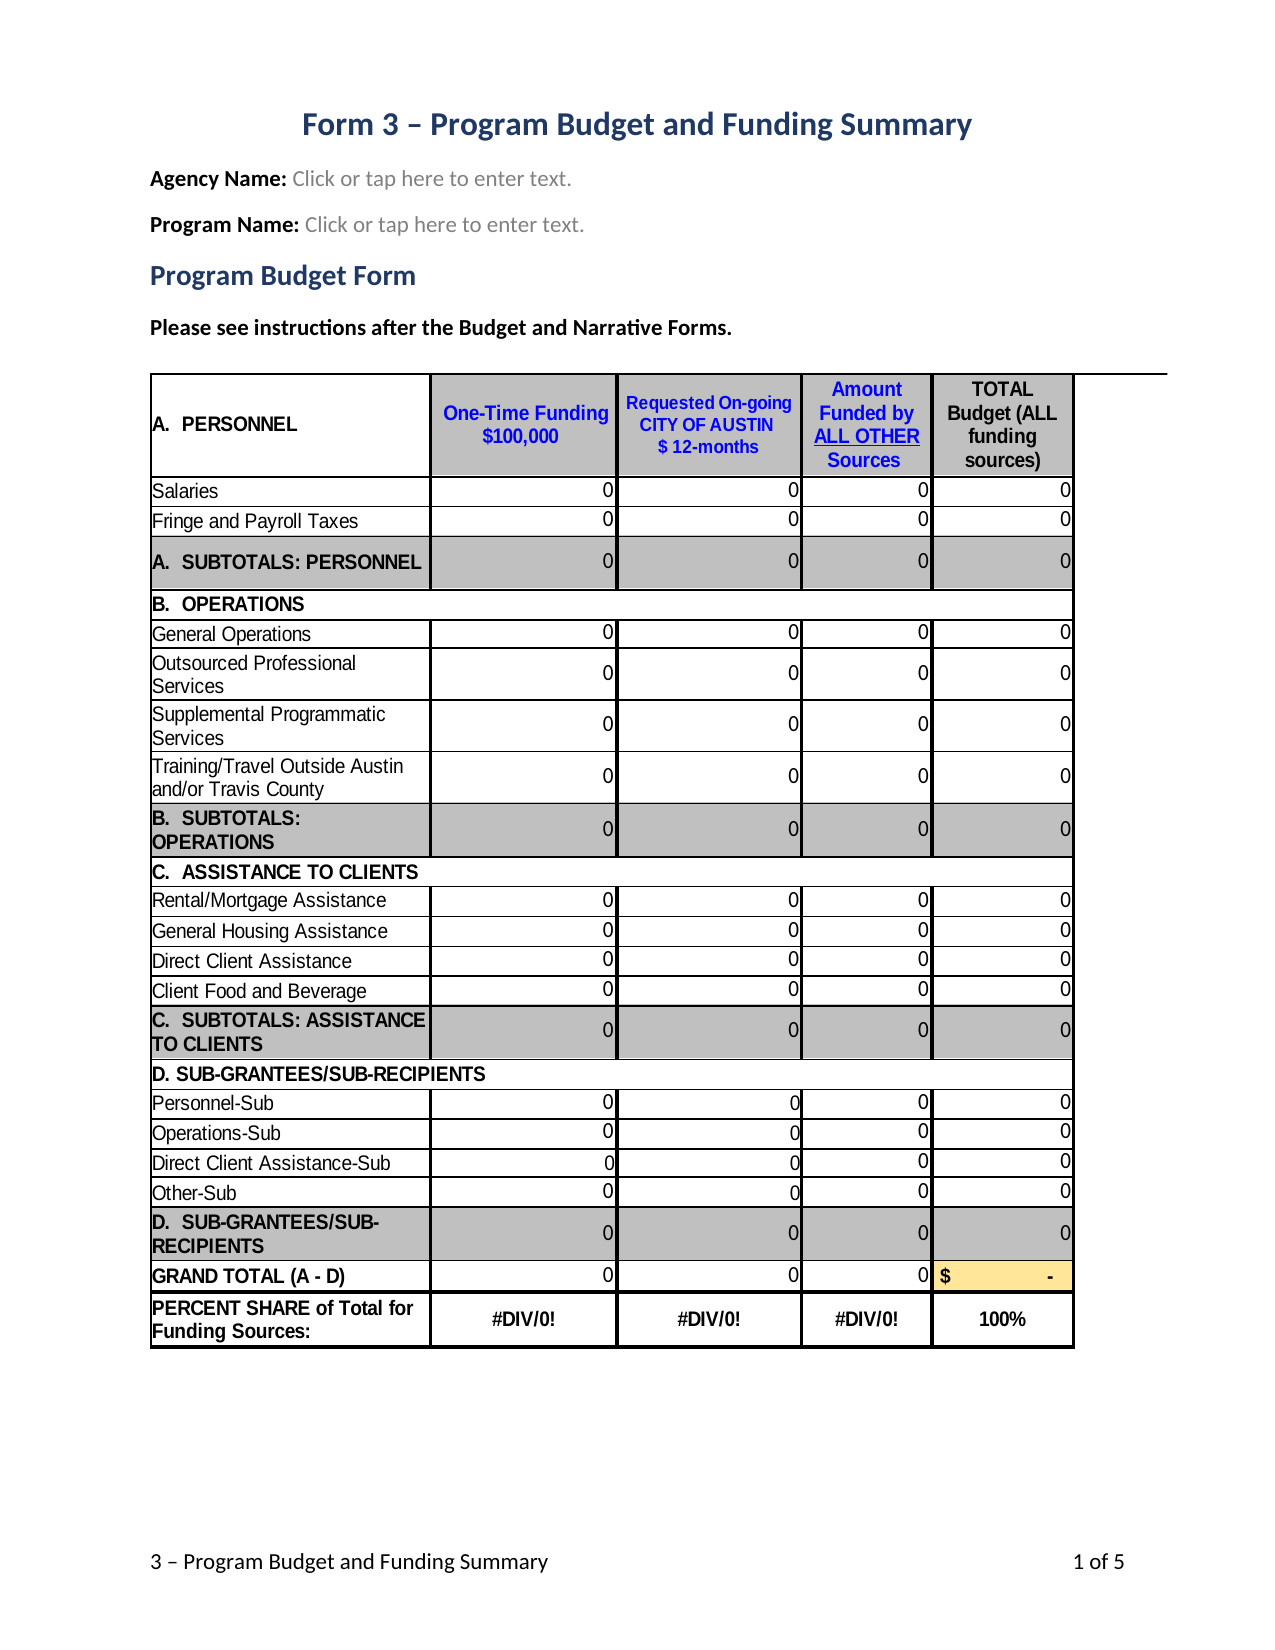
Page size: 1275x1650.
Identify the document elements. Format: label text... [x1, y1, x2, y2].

text Agency Name: [150, 164, 1125, 192]
text Program Name: [150, 211, 1125, 239]
text Program Budget Form [150, 257, 1125, 293]
text Please see instructions after the Budget and Narrative Forms. [150, 313, 1125, 341]
text Form 3 – Program Budget and Funding Summary [150, 103, 1125, 144]
